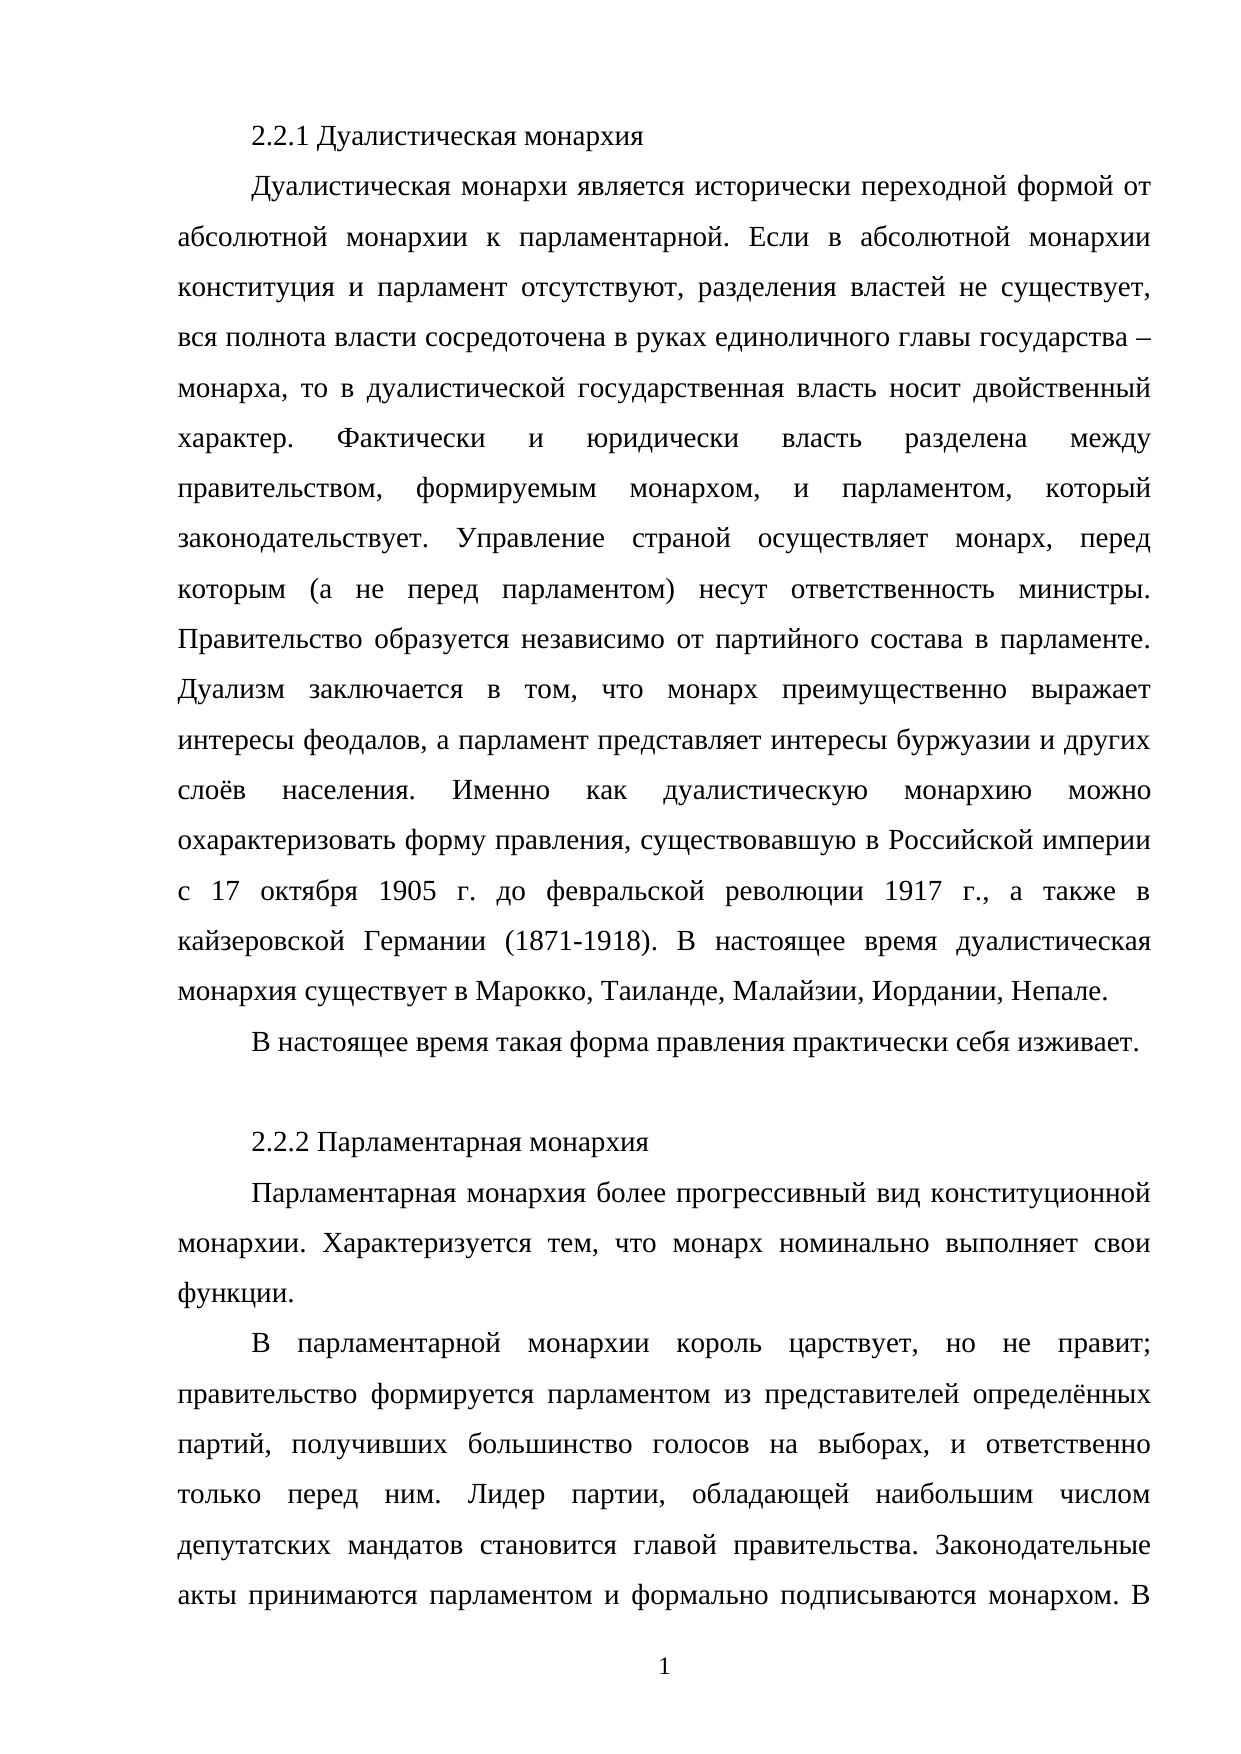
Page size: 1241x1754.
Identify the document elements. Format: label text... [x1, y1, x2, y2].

text 2.2.1 Дуалистическая монархия [177, 118, 1152, 152]
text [177, 1326, 1152, 1611]
text В настоящее время такая форма правления практически себя изживает. [177, 1024, 1152, 1057]
text 2.2.2 Парламентарная монархия [177, 1124, 1152, 1158]
text Дуалистическая монархи является исторически переходной формой от абсолютной монархии к парламентарной. Если в абсолютной монархии конституция и парламент отсутствуют, разделения властей не существует, вся полнота власти сосредоточена в руках единоличного главы государства – монарха, то в дуалистической государственная власть носит двойственный характер. Фактически и юридически власть разделена между правительством, формируемым монархом, и парламентом, который законодательствует. Управление страной осуществляет монарх, перед которым (а не перед парламентом) несут ответственность министры. Правительство образуется независимо от партийного состава в парламенте. Дуализм заключается в том, что монарх преимущественно выражает интересы феодалов, а парламент представляет интересы буржуазии и других слоёв населения. Именно как дуалистическую монархию можно охарактеризовать форму правления, существовавшую в Российской империи с 17 октября . до февральской революции ., а также в кайзеровской Германии (1871-1918). В настоящее время дуалистическая монархия существует в Марокко, Таиланде, Малайзии, Иордании, Непале. [177, 168, 1152, 1007]
text Парламентарная монархия более прогрессивный вид конституционной монархии. Характеризуется тем, что монарх номинально выполняет свои функции. [177, 1175, 1152, 1309]
